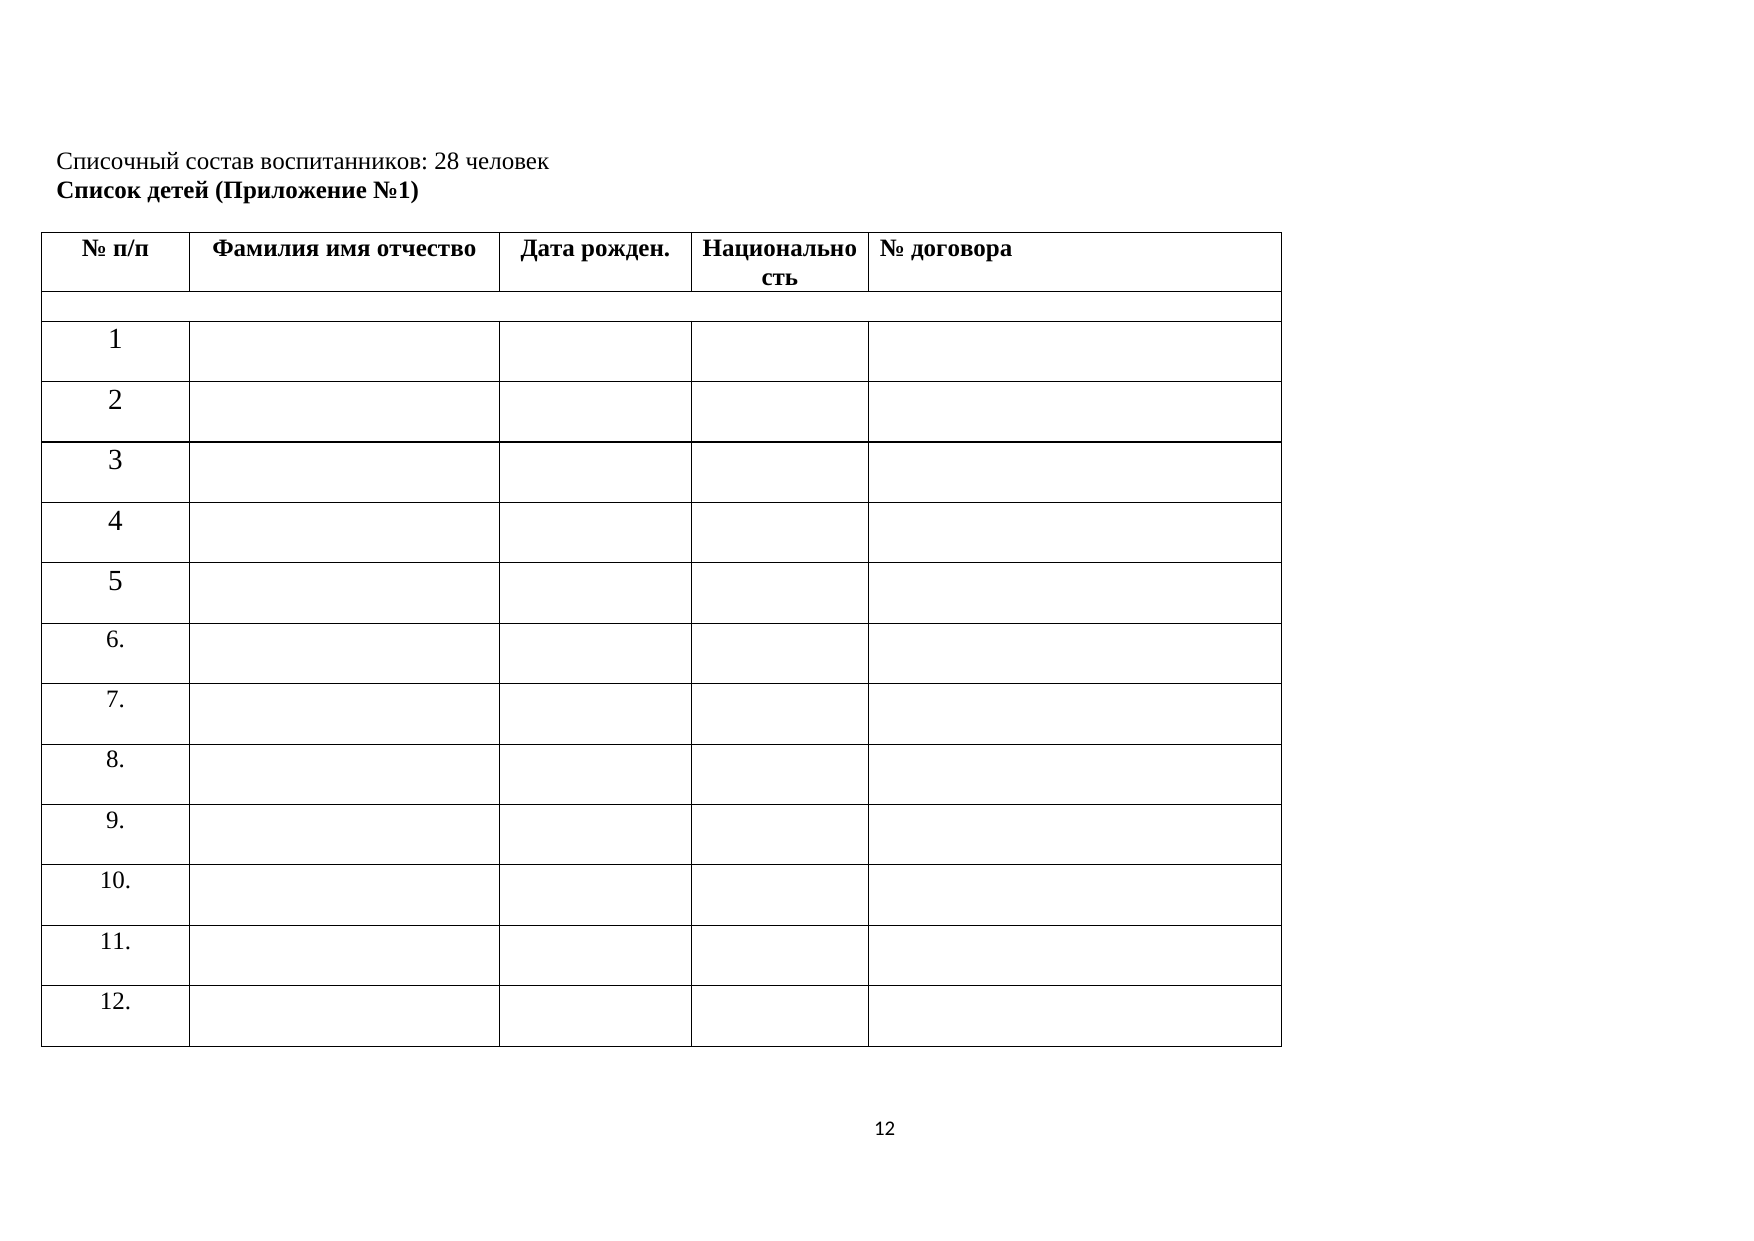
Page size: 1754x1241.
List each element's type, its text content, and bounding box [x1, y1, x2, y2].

table_cell [869, 443, 1281, 502]
table_header Дата рожден. [500, 233, 691, 291]
table_cell [500, 745, 691, 804]
table_cell [500, 443, 691, 502]
table_cell [500, 805, 691, 864]
table_cell [692, 986, 868, 1046]
table_cell 3 [42, 443, 189, 502]
table_header Национальность [692, 233, 868, 291]
table_cell [869, 563, 1281, 623]
table_cell [692, 684, 868, 743]
table_cell [190, 503, 499, 562]
table_cell 6. [42, 624, 189, 683]
table_cell [190, 624, 499, 683]
table_cell [190, 684, 499, 743]
table_cell [190, 805, 499, 864]
table_cell 7. [42, 684, 189, 743]
table_cell [869, 805, 1281, 864]
table_cell [500, 322, 691, 381]
table_cell [692, 624, 868, 683]
table_cell [500, 926, 691, 985]
table_cell 1 [42, 322, 189, 381]
table_cell [692, 805, 868, 864]
table_cell [500, 865, 691, 925]
table_cell 9. [42, 805, 189, 864]
table_cell [869, 865, 1281, 925]
table_cell [869, 745, 1281, 804]
table_cell [692, 443, 868, 502]
table_cell [190, 986, 499, 1046]
table_cell 12. [42, 986, 189, 1046]
table_cell [692, 503, 868, 562]
table_cell [869, 986, 1281, 1046]
table_cell [692, 865, 868, 925]
table_cell 5 [42, 563, 189, 623]
table_cell [869, 684, 1281, 743]
table_cell [190, 865, 499, 925]
table_cell [692, 322, 868, 381]
table_header № договора [869, 233, 1281, 291]
table_cell [190, 563, 499, 623]
table_cell [500, 503, 691, 562]
table_cell 4 [42, 503, 189, 562]
table_cell [500, 563, 691, 623]
table_cell 11. [42, 926, 189, 985]
table_cell [190, 443, 499, 502]
table_cell 2 [42, 382, 189, 441]
table_cell [692, 745, 868, 804]
table_cell [869, 382, 1281, 441]
table_cell [190, 322, 499, 381]
table_cell 10. [42, 865, 189, 925]
table_cell [500, 684, 691, 743]
table_header № п/п [42, 233, 189, 291]
table_cell [869, 503, 1281, 562]
text Список детей (Приложение №1) [56, 175, 1713, 203]
table_cell 8. [42, 745, 189, 804]
table_cell [869, 624, 1281, 683]
table_cell [190, 382, 499, 441]
table_cell [500, 624, 691, 683]
table_cell [500, 382, 691, 441]
table_cell [869, 926, 1281, 985]
table_cell [692, 563, 868, 623]
table_cell [692, 926, 868, 985]
table_cell [42, 292, 1281, 321]
table_header Фамилия имя отчество [190, 233, 499, 291]
table_cell [500, 986, 691, 1046]
table_cell [190, 745, 499, 804]
table_cell [190, 926, 499, 985]
text Списочный состав воспитанников: 28 человек [56, 146, 1713, 175]
table_cell [692, 382, 868, 441]
table_cell [869, 322, 1281, 381]
